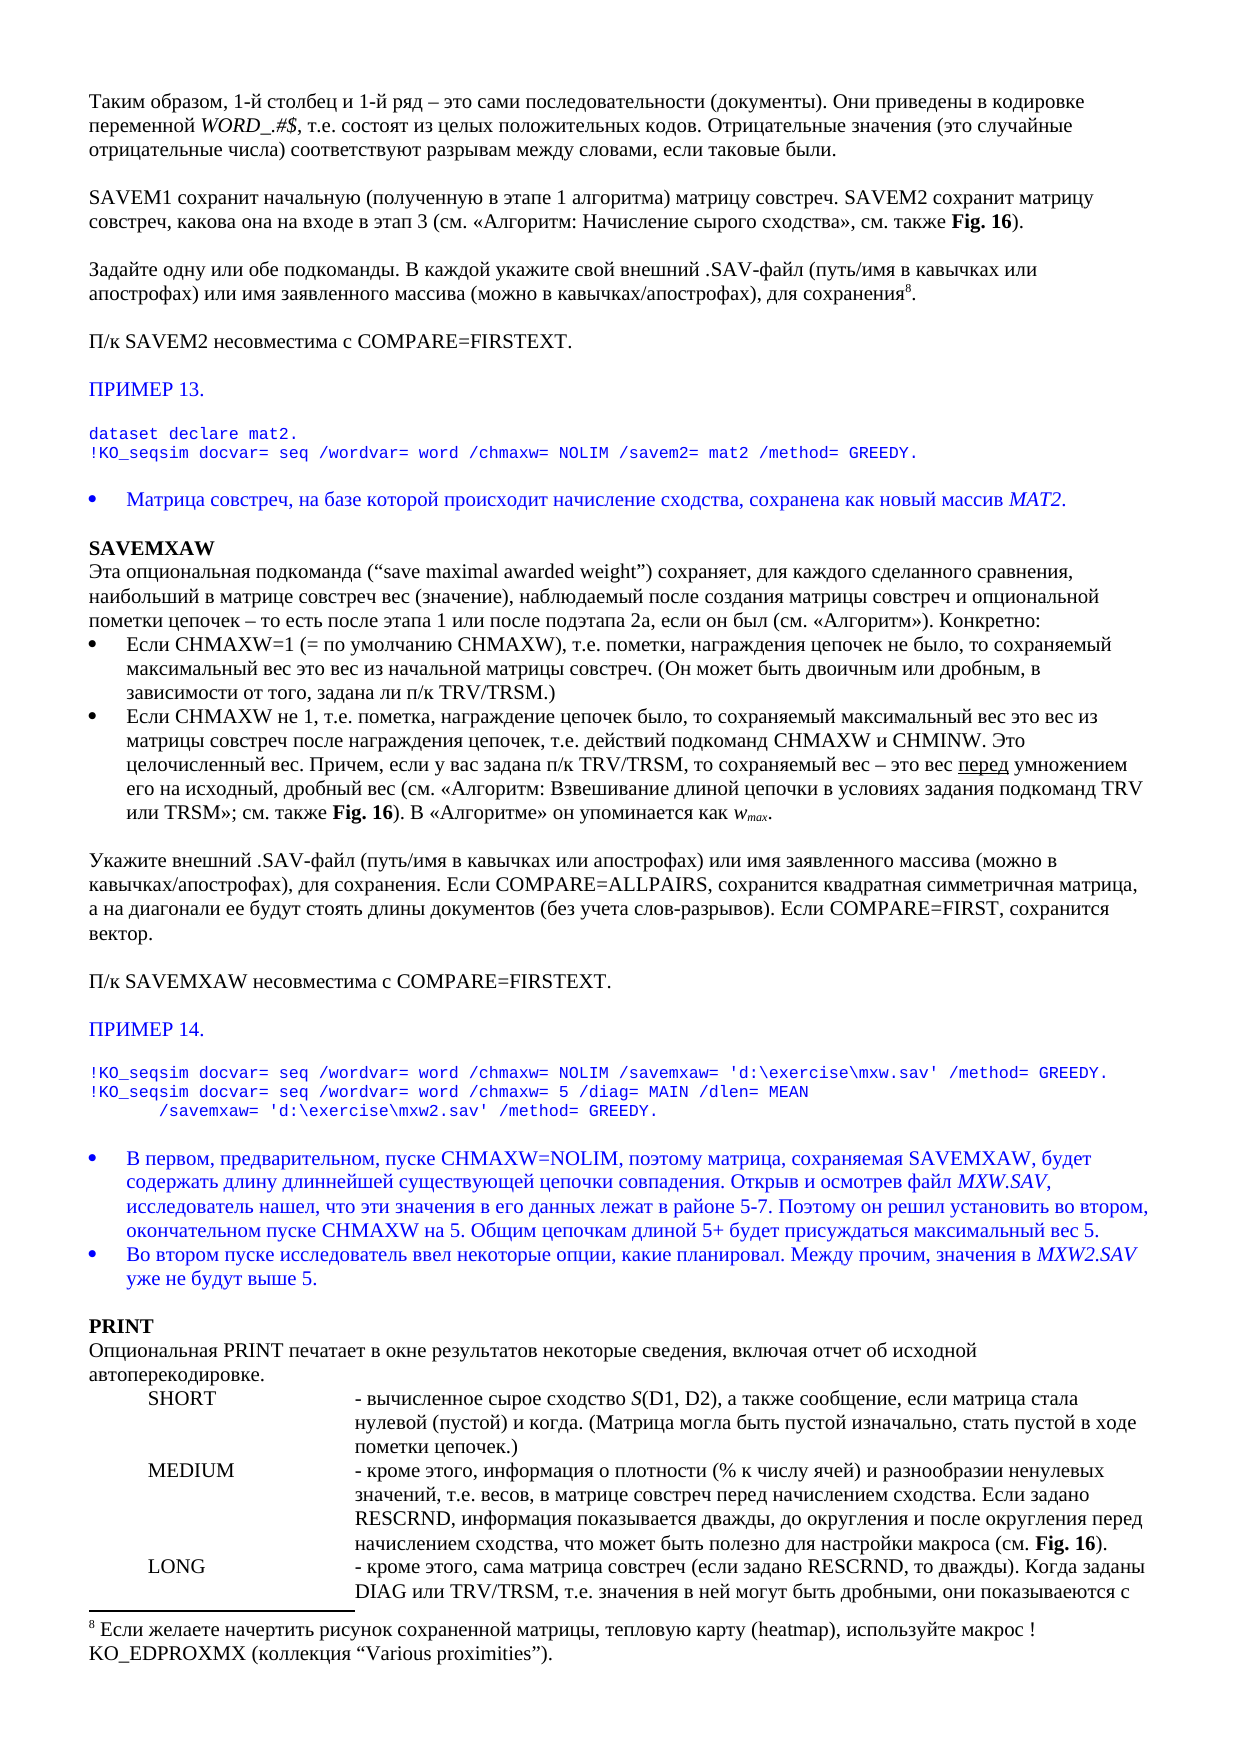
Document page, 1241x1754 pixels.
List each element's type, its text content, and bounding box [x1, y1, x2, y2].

list Матрица совстреч, на базе которой происходит начисление сходства, сохранена как новый массив MAT2. [89, 487, 1152, 511]
text PRINT [89, 1314, 1152, 1338]
text SAVEMXAW [89, 535, 1152, 559]
text Укажите внешний .SAV-файл (путь/имя в кавычках или апострофах) или имя заявленного массива (можно в кавычках/апострофах), для сохранения. Если COMPARE=ALLPAIRS, сохранится квадратная симметричная матрица, а на диагонали ее будут стоять длины документов (без учета слов-разрывов). Если COMPARE=FIRST, сохранится вектор. [89, 848, 1152, 944]
text П/к SAVEMXAW несовместима с COMPARE=FIRSTEXT. [89, 968, 1152, 993]
text SAVEM1 сохранит начальную (полученную в этапе 1 алгоритма) матрицу совстреч. SAVEM2 сохранит матрицу совстреч, какова она на входе в этап 3 (см. «Алгоритм: Начисление сырого сходства», см. также Fig. 16). [89, 185, 1152, 233]
list В первом, предварительном, пуске CHMAXW=NOLIM, поэтому матрица, сохраняемая SAVEMXAW, будет содержать длину длиннейшей существующей цепочки совпадения. Открыв и осмотрев файл MXW.SAV, исследователь нашел, что эти значения в его данных лежат в районе 5-7. Поэтому он решил установить во втором, окончательном пуске CHMAXW на 5. Общим цепочкам длиной 5+ будет присуждаться максимальный вес 5. [89, 1145, 1152, 1242]
text !KO_seqsim docvar= seq /wordvar= word /chmaxw= 5 /diag= MAIN /dlen= MEAN [89, 1084, 1152, 1102]
list Если CHMAXW не 1, т.е. пометка, награждение цепочек было, то сохраняемый максимальный вес это вес из матрицы совстреч после награждения цепочек, т.е. действий подкоманд CHMAXW и CHMINW. Это целочисленный вес. Причем, если у вас задана п/к TRV/TRSM, то сохраняемый вес – это вес перед умножением его на исходный, дробный вес (см. «Алгоритм: Взвешивание длиной цепочки в условиях задания подкоманд TRV или TRSM»; см. также Fig. 16). В «Алгоритме» он упоминается как wmax. [89, 704, 1152, 824]
text !KO_seqsim docvar= seq /wordvar= word /chmaxw= NOLIM /savem2= mat2 /method= GREEDY. [89, 444, 1152, 463]
text SHORT - вычисленное сырое сходство S(D1, D2), а также сообщение, если матрица стала нулевой (пустой) и когда. (Матрица могла быть пустой изначально, стать пустой в ходе пометки цепочек.) [148, 1386, 1152, 1458]
text dataset declare mat2. [89, 426, 1152, 444]
text MEDIUM - кроме этого, информация о плотности (% к числу ячей) и разнообразии ненулевых значений, т.е. весов, в матрице совстреч перед начислением сходства. Если задано RESCRND, информация показывается дважды, до округления и после округления перед начислением сходства, что может быть полезно для настройки макроса (см. Fig. 16). [148, 1458, 1152, 1554]
text !KO_seqsim docvar= seq /wordvar= word /chmaxw= NOLIM /savemxaw= 'd:\exercise\mxw.sav' /method= GREEDY. [89, 1065, 1152, 1084]
text /savemxaw= 'd:\exercise\mxw2.sav' /method= GREEDY. [89, 1102, 1152, 1121]
text ПРИМЕР 14. [89, 1017, 1152, 1041]
text Таким образом, 1-й столбец и 1-й ряд – это сами последовательности (документы). Они приведены в кодировке переменной WORD_.#$, т.е. состоят из целых положительных кодов. Отрицательные значения (это случайные отрицательные числа) соответствуют разрывам между словами, если таковые были. [89, 89, 1152, 161]
text ПРИМЕР 13. [89, 377, 1152, 401]
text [148, 1554, 1152, 1603]
list Если CHMAXW=1 (= по умолчанию CHMAXW), т.е. пометки, награждения цепочек не было, то сохраняемый максимальный вес это вес из начальной матрицы совстреч. (Он может быть двоичным или дробным, в зависимости от того, задана ли п/к TRV/TRSM.) [89, 632, 1152, 704]
text П/к SAVEM2 несовместима с COMPARE=FIRSTEXT. [89, 329, 1152, 353]
text Опциональная PRINT печатает в окне результатов некоторые сведения, включая отчет об исходной автоперекодировке. [89, 1338, 1152, 1386]
list Во втором пуске исследователь ввел некоторые опции, какие планировал. Между прочим, значения в MXW2.SAV уже не будут выше 5. [89, 1242, 1152, 1290]
text Задайте одну или обе подкоманды. В каждой укажите свой внешний .SAV-файл (путь/имя в кавычках или апострофах) или имя заявленного массива (можно в кавычках/апострофах), для сохранения. [89, 257, 1152, 305]
text Эта опциональная подкоманда (“save maximal awarded weight”) сохраняет, для каждого сделанного сравнения, наибольший в матрице совстреч вес (значение), наблюдаемый после создания матрицы совстреч и опциональной пометки цепочек – то есть после этапа 1 или после подэтапа 2a, если он был (см. «Алгоритм»). Конкретно: [89, 559, 1152, 632]
